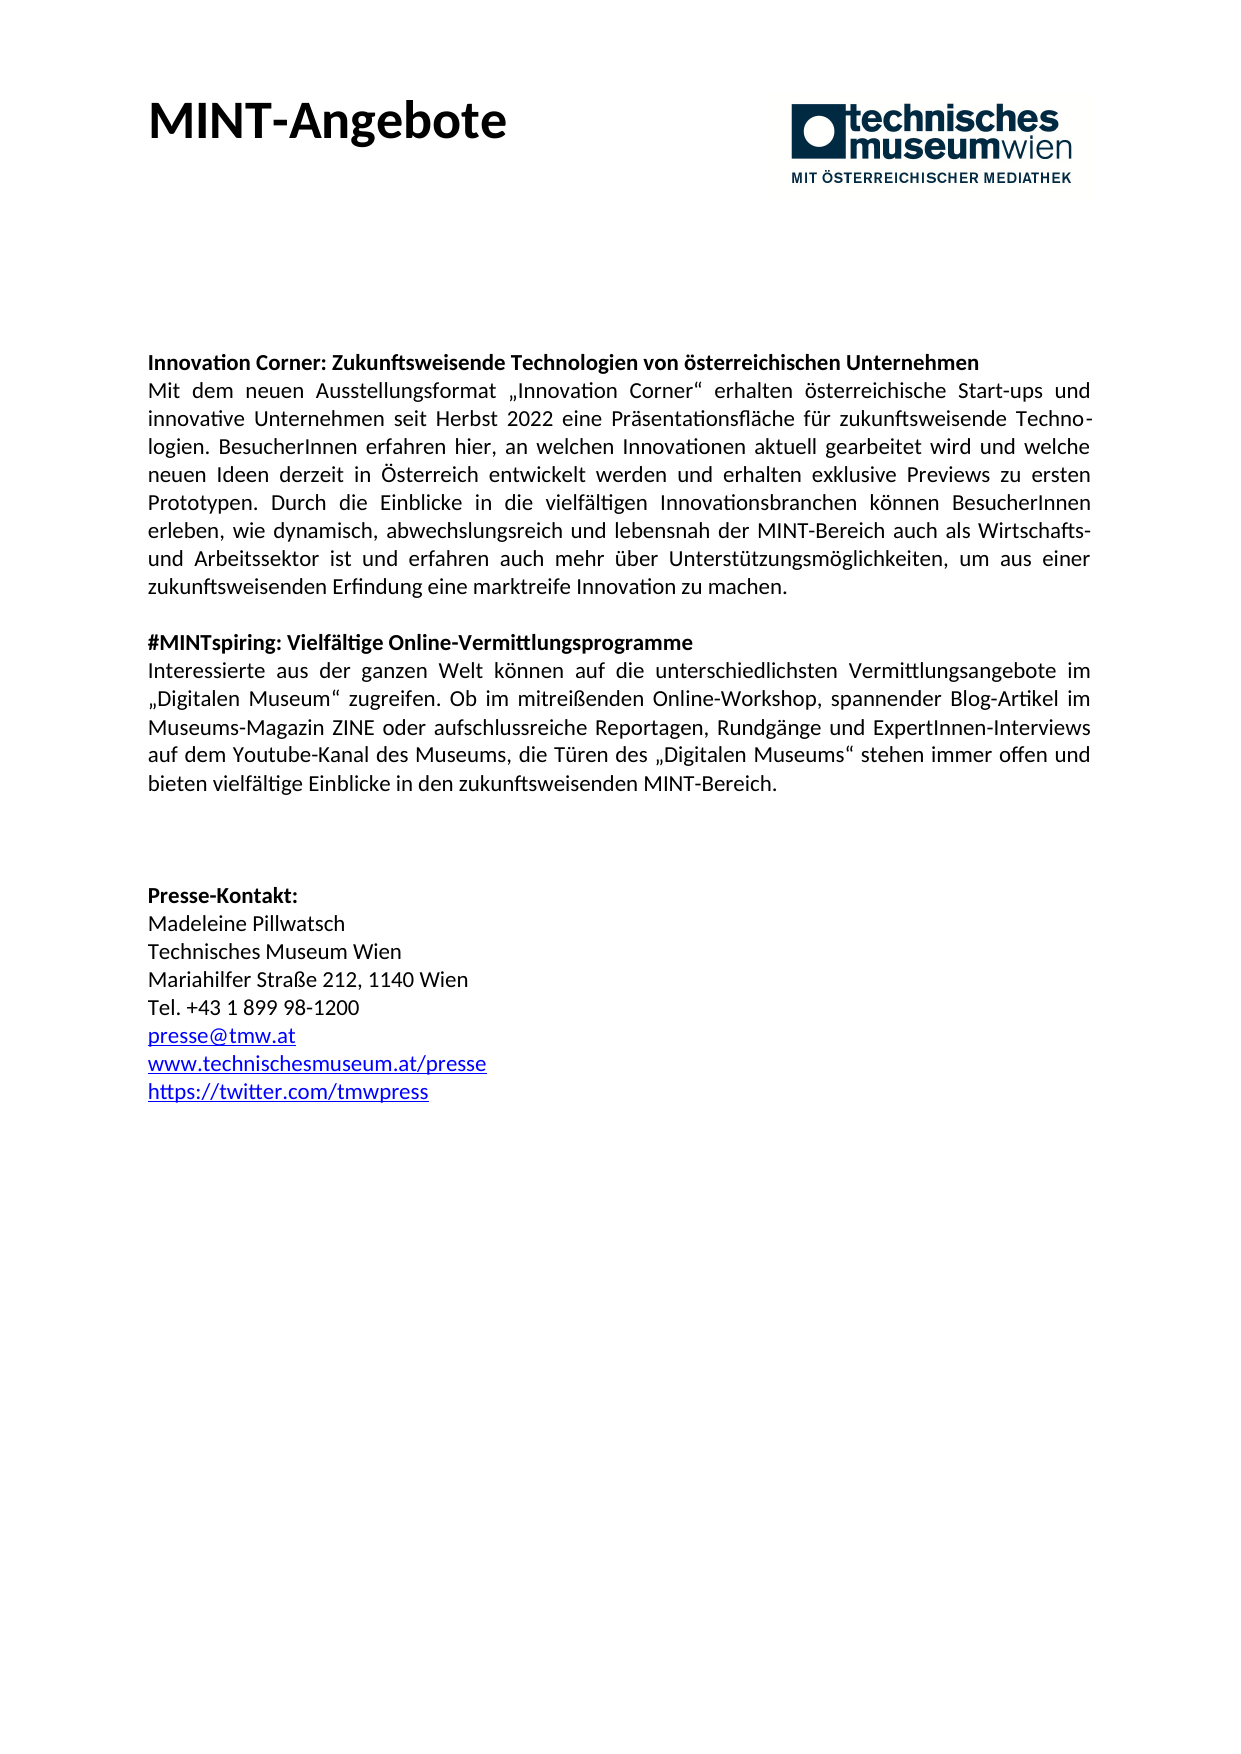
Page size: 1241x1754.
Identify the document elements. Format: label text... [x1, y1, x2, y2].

text www.technischesmuseum.at/presse [148, 1049, 1092, 1077]
text https://twitter.com/tmwpress [148, 1077, 1092, 1105]
text #MINTspiring: Vielfältige Online-Vermittlungsprogramme [148, 628, 1092, 657]
text Tel. +43 1 899 98-1200 [148, 993, 1092, 1021]
text presse@tmw.at [148, 1021, 1092, 1049]
text Mariahilfer Straße 212, 1140 Wien [148, 965, 1092, 993]
text Interessierte aus der ganzen Welt können auf die unterschiedlichsten Vermittlungsangebote im „Digitalen Museum“ zugreifen. Ob im mitreißenden Online-Workshop, spannender Blog-Artikel im Museums-Magazin ZINE oder aufschlussreiche Reportagen, Rundgänge und ExpertInnen-Interviews auf dem Youtube-Kanal des Museums, die Türen des „Digitalen Museums“ stehen immer offen und bieten vielfältige Einblicke in den zukunftsweisenden MINT-Bereich. [148, 657, 1092, 797]
text Presse-Kontakt: [148, 881, 1092, 909]
text Madeleine Pillwatsch [148, 909, 1092, 937]
picture [767, 93, 1094, 201]
text Innovation Corner: Zukunftsweisende Technologien von österreichischen Unternehmen [148, 348, 1092, 376]
text Technisches Museum Wien [148, 937, 1092, 965]
text Mit dem neuen Ausstellungsformat „Innovation Corner“ erhalten österreichische Start-ups und innovative Unternehmen seit Herbst 2022 eine Präsentationsfläche für zukunftsweisende Technologien. BesucherInnen erfahren hier, an welchen Innovationen aktuell gearbeitet wird und welche neuen Ideen derzeit in Österreich entwickelt werden und erhalten exklusive Previews zu ersten Prototypen. Durch die Einblicke in die vielfältigen Innovationsbranchen können BesucherInnen erleben, wie dynamisch, abwechslungsreich und lebensnah der MINT-Bereich auch als Wirtschafts- und Arbeitssektor ist und erfahren auch mehr über Unterstützungsmöglichkeiten, um aus einer zukunftsweisenden Erfindung eine marktreife Innovation zu machen. [148, 376, 1092, 601]
